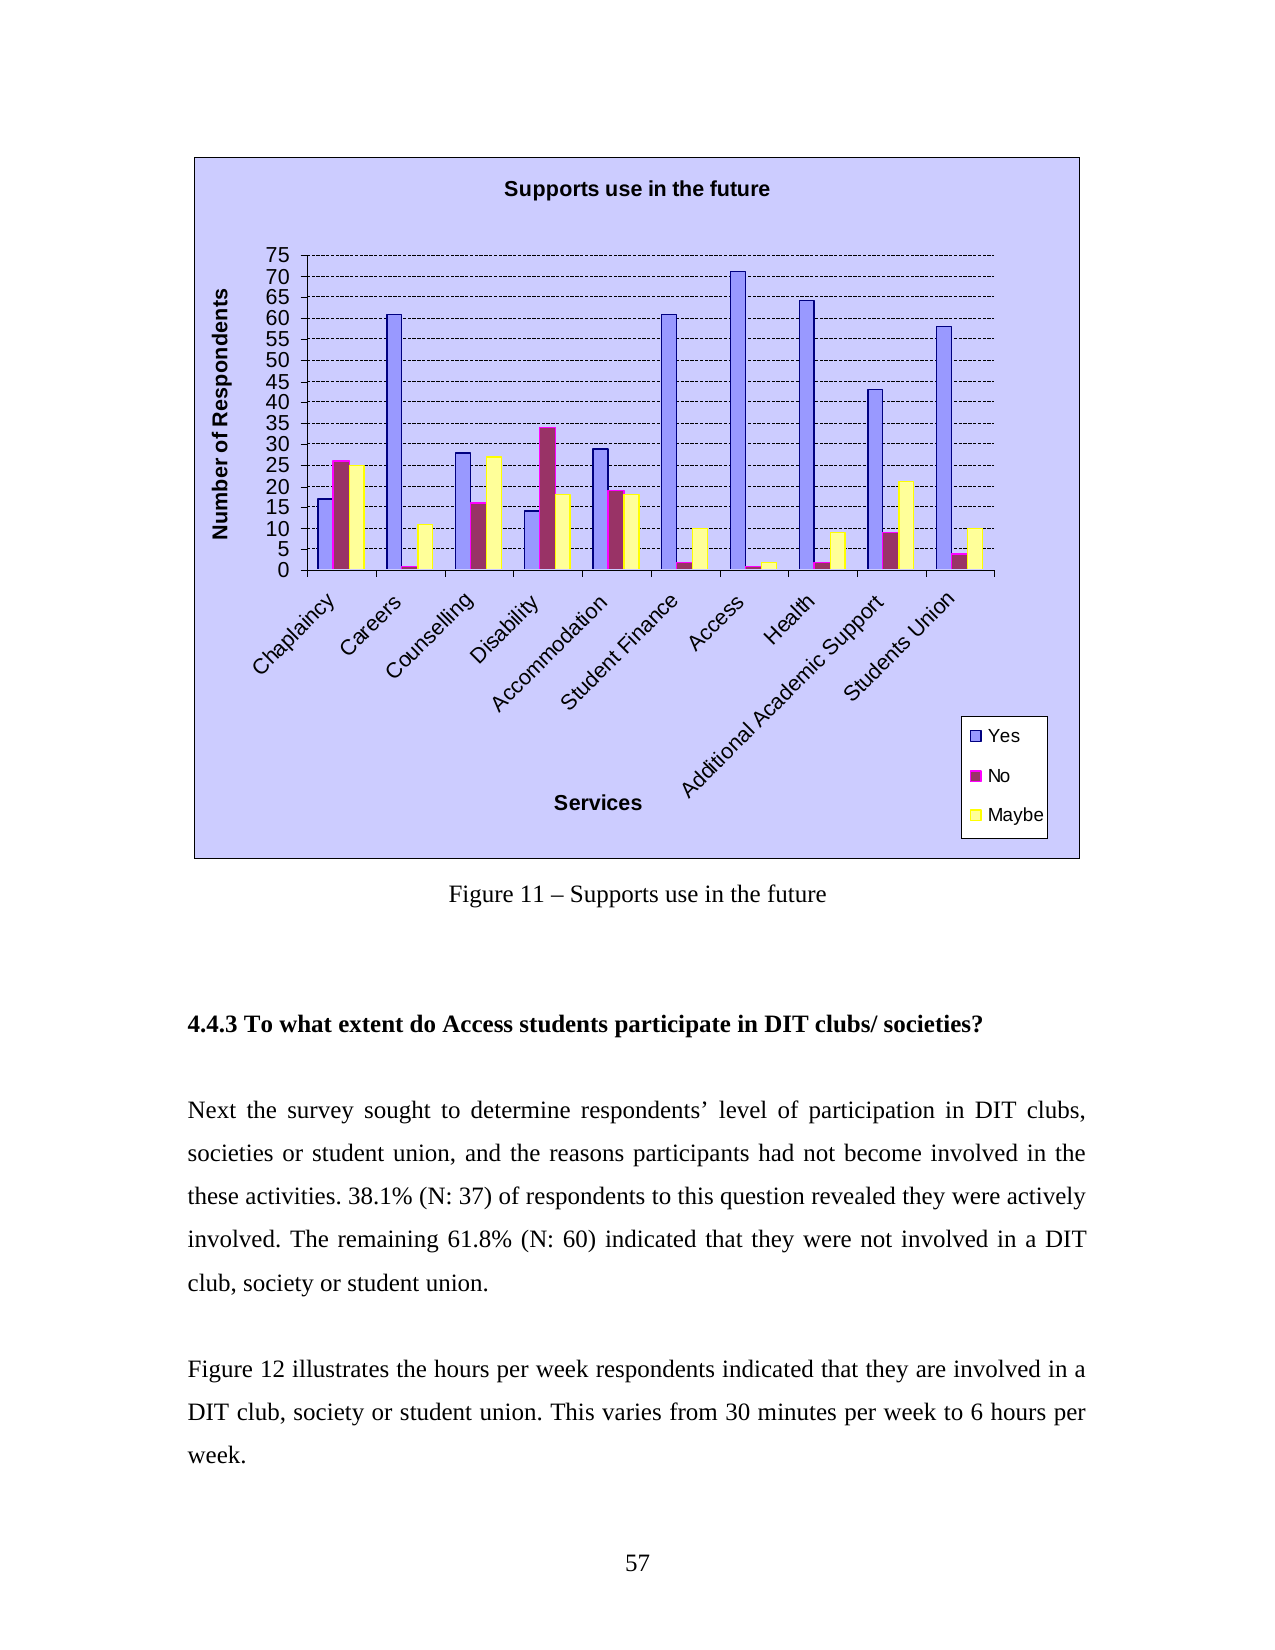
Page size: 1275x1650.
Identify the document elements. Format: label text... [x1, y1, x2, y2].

text 4.4.3 To what extent do Access students participate in DIT clubs/ societies? [187, 1009, 1087, 1038]
text Figure 12 illustrates the hours per week respondents indicated that they are involved in a DIT club, society or student union. This varies from 30 minutes per week to 6 hours per week. [187, 1354, 1087, 1469]
text Figure 11 – Supports use in the future [187, 150, 1087, 908]
text Next the survey sought to determine respondents’ level of participation in DIT clubs, societies or student union, and the reasons participants had not become involved in the these activities. 38.1% (N: 37) of respondents to this question revealed they were actively involved. The remaining 61.8% (N: 60) indicated that they were not involved in a DIT club, society or student union. [187, 1095, 1087, 1296]
